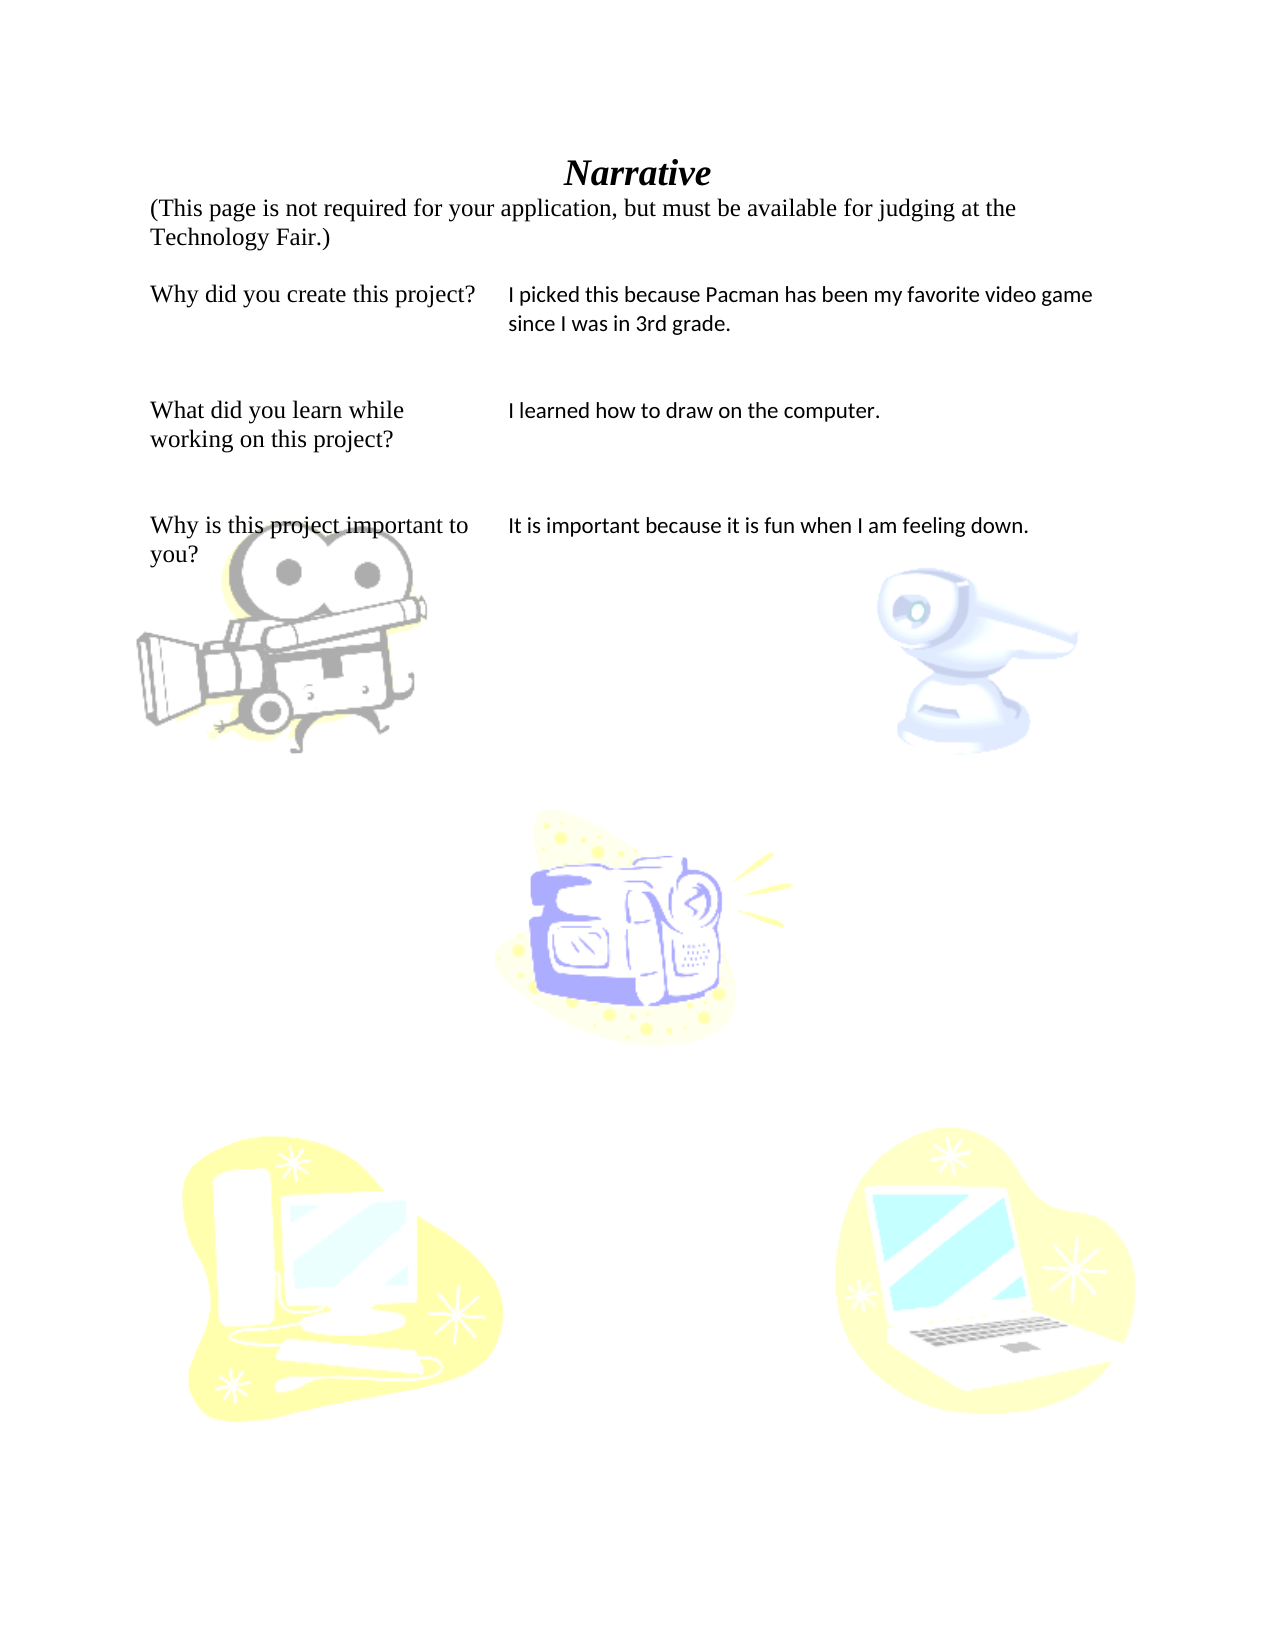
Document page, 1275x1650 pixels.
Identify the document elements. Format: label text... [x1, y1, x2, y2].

table_header I picked this because Pacman has been my favorite video game since I was in 3rd grade. [497, 279, 1136, 337]
text Narrative [150, 150, 1125, 193]
table_header What did you learn while working on this project? [139, 395, 497, 452]
text (This page is not required for your application, but must be available for judging at the Technology Fair.) [150, 193, 1125, 251]
table_header I learned how to draw on the computer. [497, 395, 1136, 452]
table_header Why did you create this project? [139, 279, 497, 337]
table_header Why is this project important to you? [139, 510, 497, 567]
table_header It is important because it is fun when I am feeling down. [497, 510, 1136, 567]
